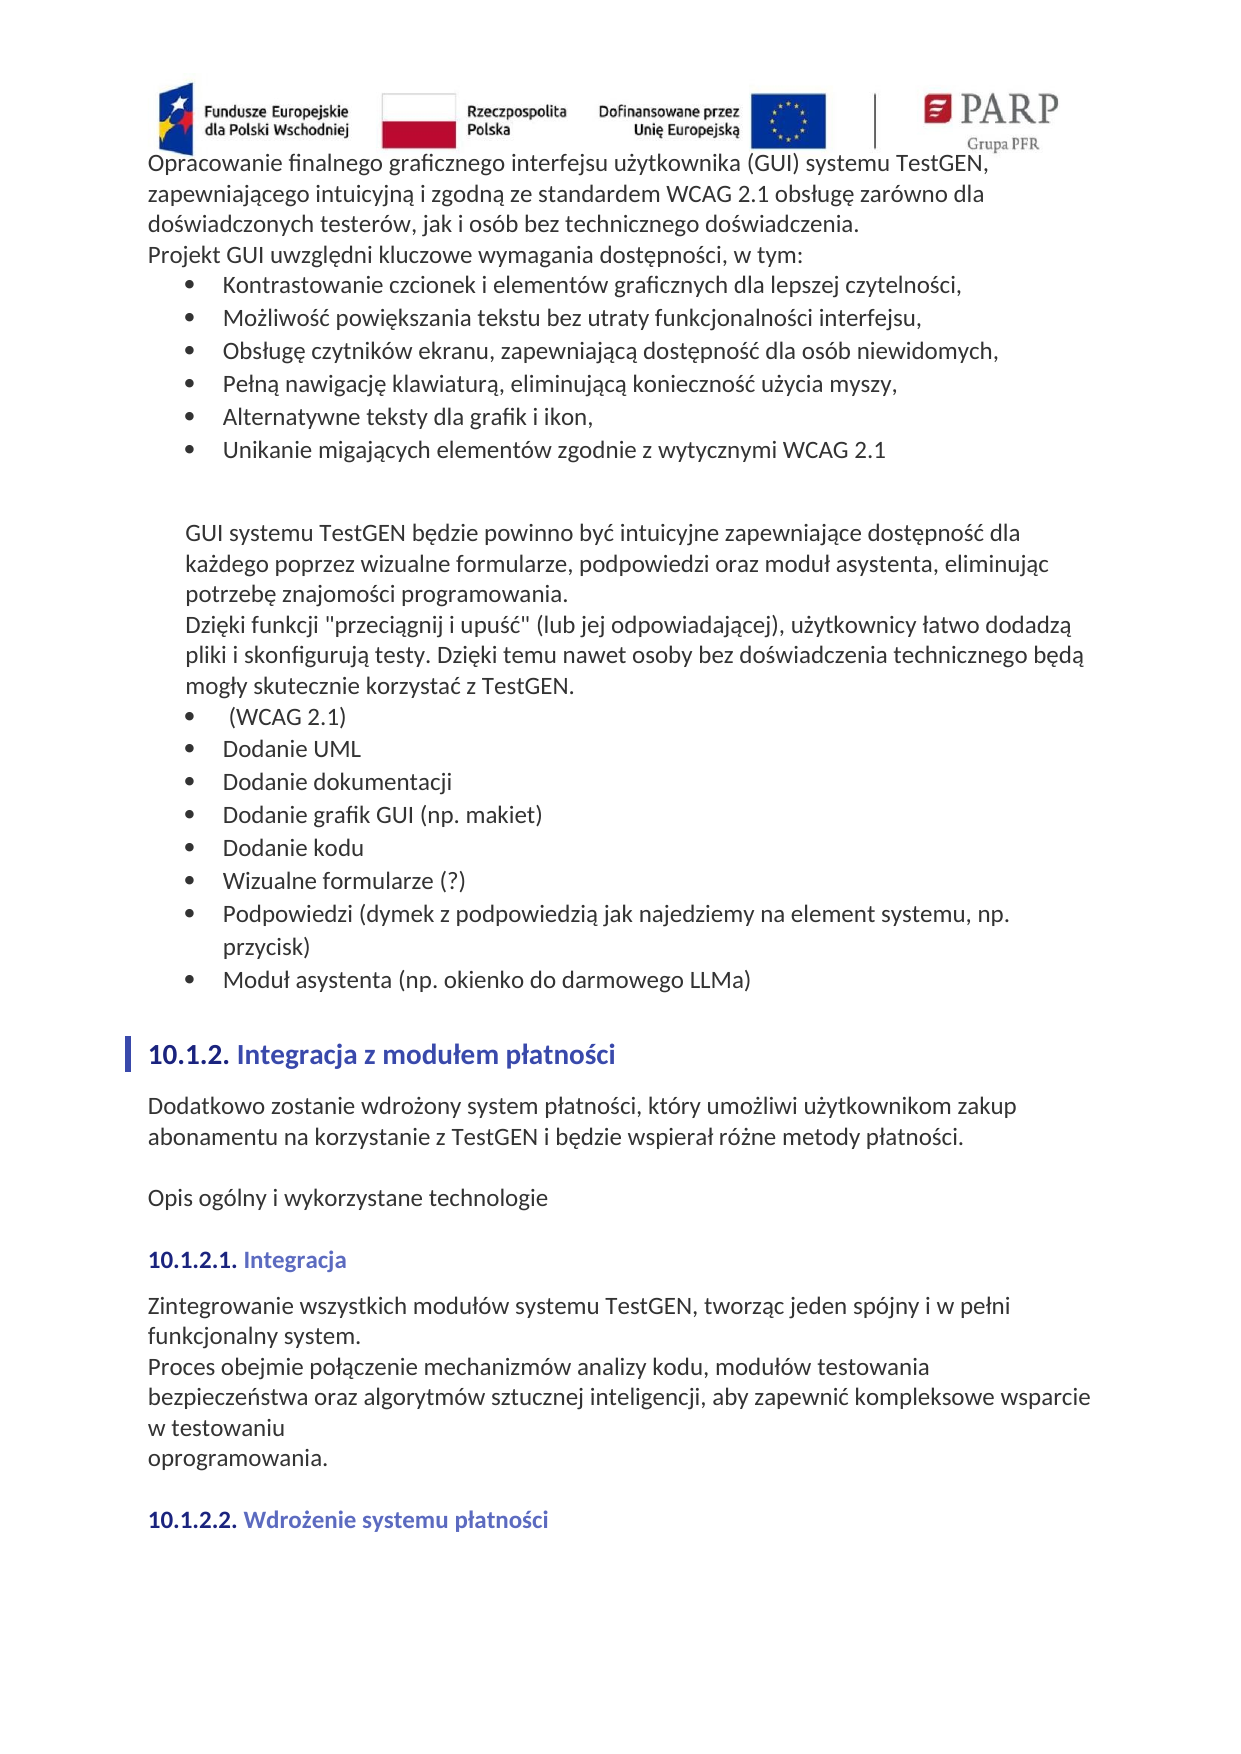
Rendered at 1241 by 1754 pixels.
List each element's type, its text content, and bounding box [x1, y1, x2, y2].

list Kontrastowanie czcionek i elementów graficznych dla lepszej czytelności, [185, 270, 1093, 300]
list (WCAG 2.1) [185, 701, 1093, 731]
text Opracowanie finalnego graficznego interfejsu użytkownika (GUI) systemu TestGEN, zapewniającego intuicyjną i zgodną ze standardem WCAG 2.1 obsługę zarówno dla doświadczonych testerów, jak i osób bez technicznego doświadczenia. [148, 148, 1093, 239]
list Wizualne formularze (?) [185, 865, 1093, 896]
text Dodatkowo zostanie wdrożony system płatności, który umożliwi użytkownikom zakup abonamentu na korzystanie z TestGEN i będzie wspierał różne metody płatności. [148, 1090, 1093, 1151]
text Proces obejmie połączenie mechanizmów analizy kodu, modułów testowania bezpieczeństwa oraz algorytmów sztucznej inteligencji, aby zapewnić kompleksowe wsparcie w testowaniu [148, 1351, 1093, 1442]
text Dzięki funkcji "przeciągnij i upuść" (lub jej odpowiadającej), użytkownicy łatwo dodadzą pliki i skonfigurują testy. Dzięki temu nawet osoby bez doświadczenia technicznego będą mogły skutecznie korzystać z TestGEN. [185, 609, 1093, 701]
subtitle 10.1.2.2. Wdrożenie systemu płatności [148, 1504, 1093, 1535]
text Zintegrowanie wszystkich modułów systemu TestGEN, tworząc jeden spójny i w pełni funkcjonalny system. [148, 1290, 1093, 1351]
list Alternatywne teksty dla grafik i ikon, [185, 401, 1093, 432]
list Dodanie UML [185, 734, 1093, 764]
list Moduł asystenta (np. okienko do darmowego LLMa) [185, 964, 1093, 994]
text Opis ogólny i wykorzystane technologie [148, 1182, 1093, 1212]
list Możliwość powiększania tekstu bez utraty funkcjonalności interfejsu, [185, 303, 1093, 333]
list Unikanie migających elementów zgodnie z wytycznymi WCAG 2.1 [185, 434, 1093, 465]
text oprogramowania. [148, 1442, 1093, 1473]
subtitle 10.1.2.1. Integracja [148, 1244, 1093, 1274]
list Podpowiedzi (dymek z podpowiedzią jak najedziemy na element systemu, np. przycisk) [185, 898, 1093, 962]
list Dodanie dokumentacji [185, 767, 1093, 797]
list Dodanie kodu [185, 832, 1093, 863]
subtitle 10.1.2. Integracja z modułem płatności [131, 1036, 1093, 1072]
picture [147, 73, 1060, 164]
list Dodanie grafik GUI (np. makiet) [185, 799, 1093, 830]
text GUI systemu TestGEN będzie powinno być intuicyjne zapewniające dostępność dla każdego poprzez wizualne formularze, podpowiedzi oraz moduł asystenta, eliminując potrzebę znajomości programowania. [185, 518, 1093, 609]
list Pełną nawigację klawiaturą, eliminującą konieczność użycia myszy, [185, 368, 1093, 399]
text Projekt GUI uwzględni kluczowe wymagania dostępności, w tym: [148, 239, 1093, 270]
list Obsługę czytników ekranu, zapewniającą dostępność dla osób niewidomych, [185, 336, 1093, 366]
